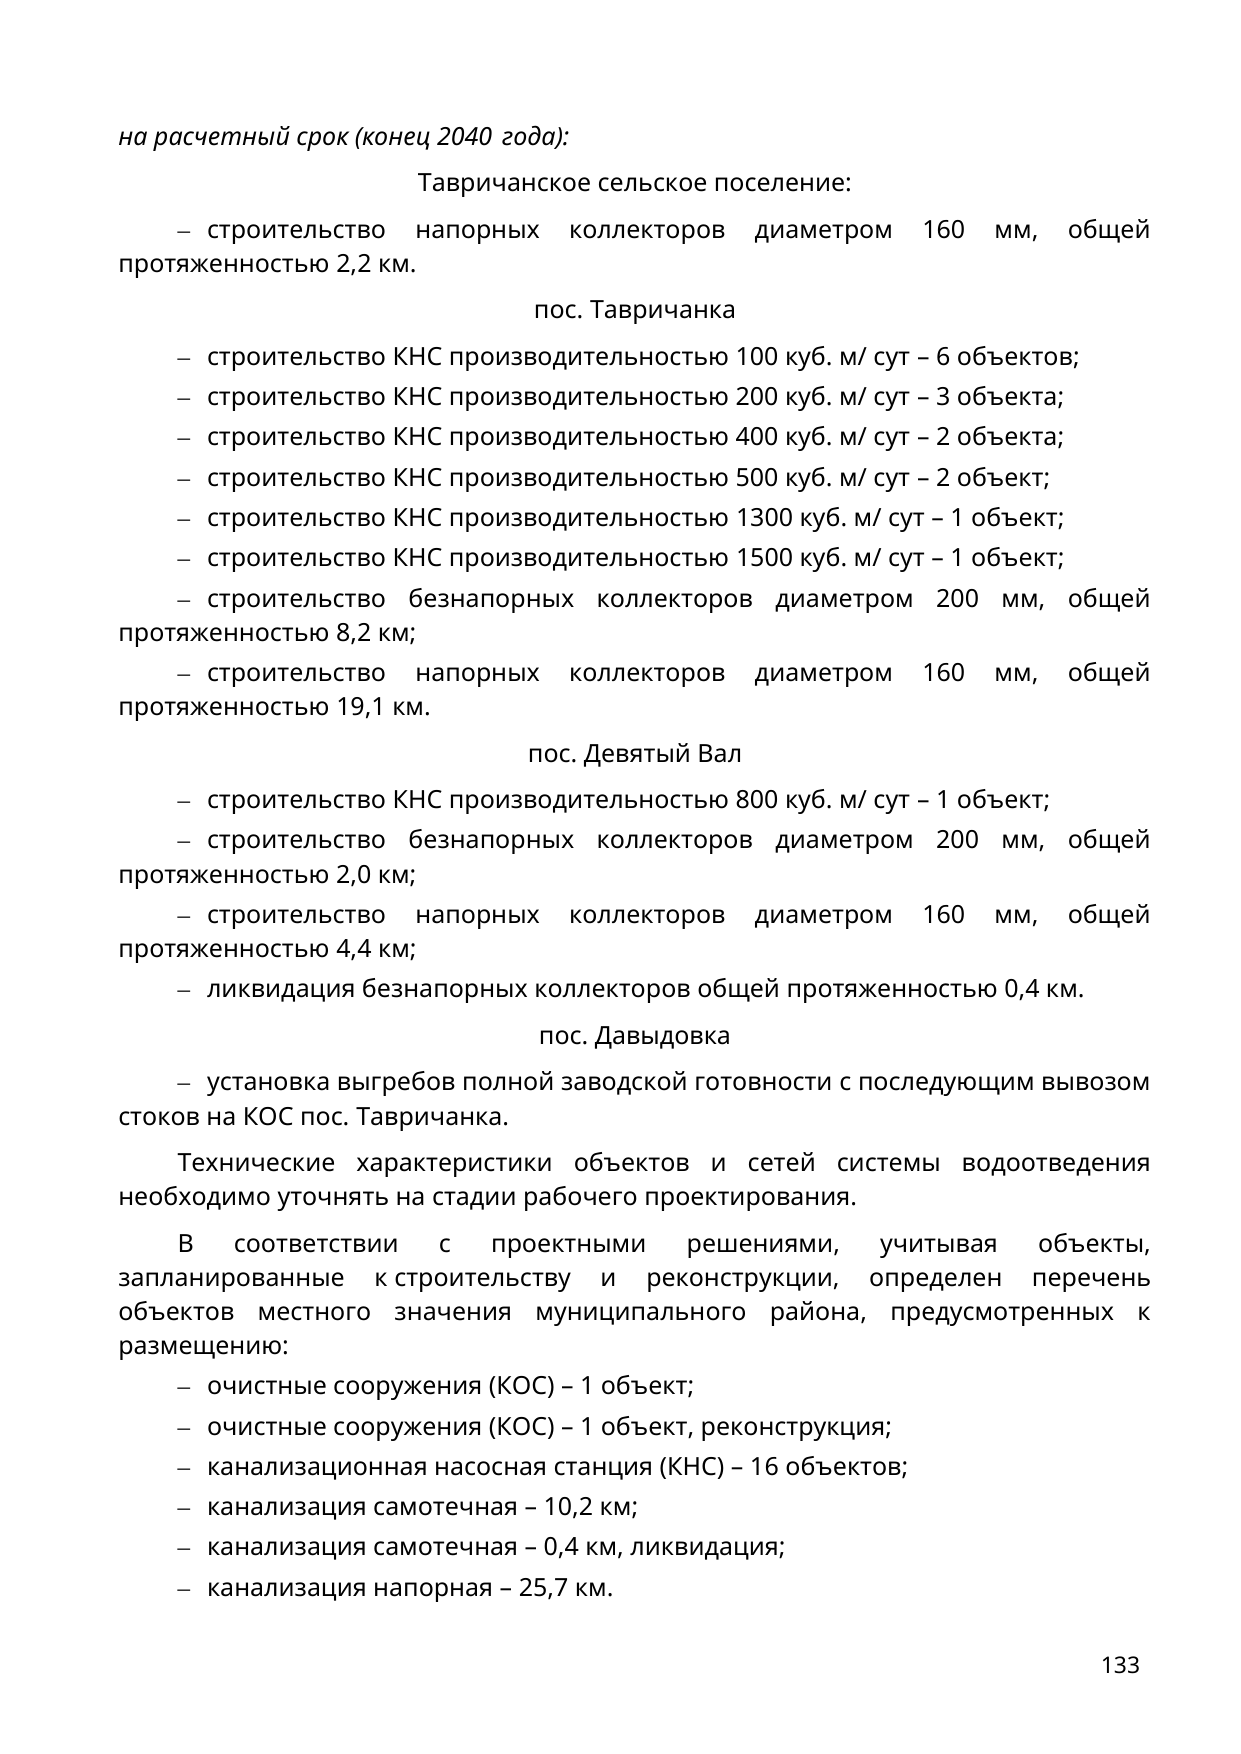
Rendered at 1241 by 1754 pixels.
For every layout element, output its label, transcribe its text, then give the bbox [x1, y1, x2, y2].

list очистные сооружения (КОС) – 1 объект; [118, 1368, 1152, 1402]
list строительство КНС производительностью 1500 куб. м/ сут – 1 объект; [118, 540, 1152, 574]
list канализация самотечная – 10,2 км; [118, 1489, 1152, 1523]
list канализационная насосная станция (КНС) – 16 объектов; [118, 1448, 1152, 1482]
list строительство КНС производительностью 500 куб. м/ сут – 2 объект; [118, 459, 1152, 493]
list строительство безнапорных коллекторов диаметром 200 мм, общей протяженностью 8,2 км; [118, 580, 1152, 648]
text пос. Девятый Вал [118, 735, 1152, 769]
list канализация самотечная – 0,4 км, ликвидация; [118, 1529, 1152, 1563]
list строительство КНС производительностью 100 куб. м/ сут – 6 объектов; [118, 338, 1152, 372]
text пос. Давыдовка [118, 1017, 1152, 1052]
text на расчетный срок (конец 2040 года): [118, 118, 1152, 152]
list очистные сооружения (КОС) – 1 объект, реконструкция; [118, 1408, 1152, 1442]
list строительство напорных коллекторов диаметром 160 мм, общей протяженностью 2,2 км. [118, 211, 1152, 279]
list установка выгребов полной заводской готовности с последующим вывозом стоков на КОС пос. Тавричанка. [118, 1064, 1152, 1132]
list строительство безнапорных коллекторов диаметром 200 мм, общей протяженностью 2,0 км; [118, 822, 1152, 890]
list строительство напорных коллекторов диаметром 160 мм, общей протяженностью 19,1 км. [118, 655, 1152, 723]
text Технические характеристики объектов и сетей системы водоотведения необходимо уточнять на стадии рабочего проектирования. [118, 1145, 1152, 1213]
list строительство КНС производительностью 200 куб. м/ сут – 3 объекта; [118, 379, 1152, 413]
list строительство КНС производительностью 800 куб. м/ сут – 1 объект; [118, 782, 1152, 816]
text В соответствии с проектными решениями, учитывая объекты, запланированные к строительству и реконструкции, определен перечень объектов местного значения муниципального района, предусмотренных к размещению: [118, 1225, 1152, 1362]
text пос. Тавричанка [118, 292, 1152, 326]
list канализация напорная – 25,7 км. [118, 1569, 1152, 1603]
list строительство напорных коллекторов диаметром 160 мм, общей протяженностью 4,4 км; [118, 897, 1152, 965]
list ликвидация безнапорных коллекторов общей протяженностью 0,4 км. [118, 971, 1152, 1005]
list строительство КНС производительностью 400 куб. м/ сут – 2 объекта; [118, 419, 1152, 453]
list строительство КНС производительностью 1300 куб. м/ сут – 1 объект; [118, 500, 1152, 534]
text Тавричанское сельское поселение: [118, 165, 1152, 199]
